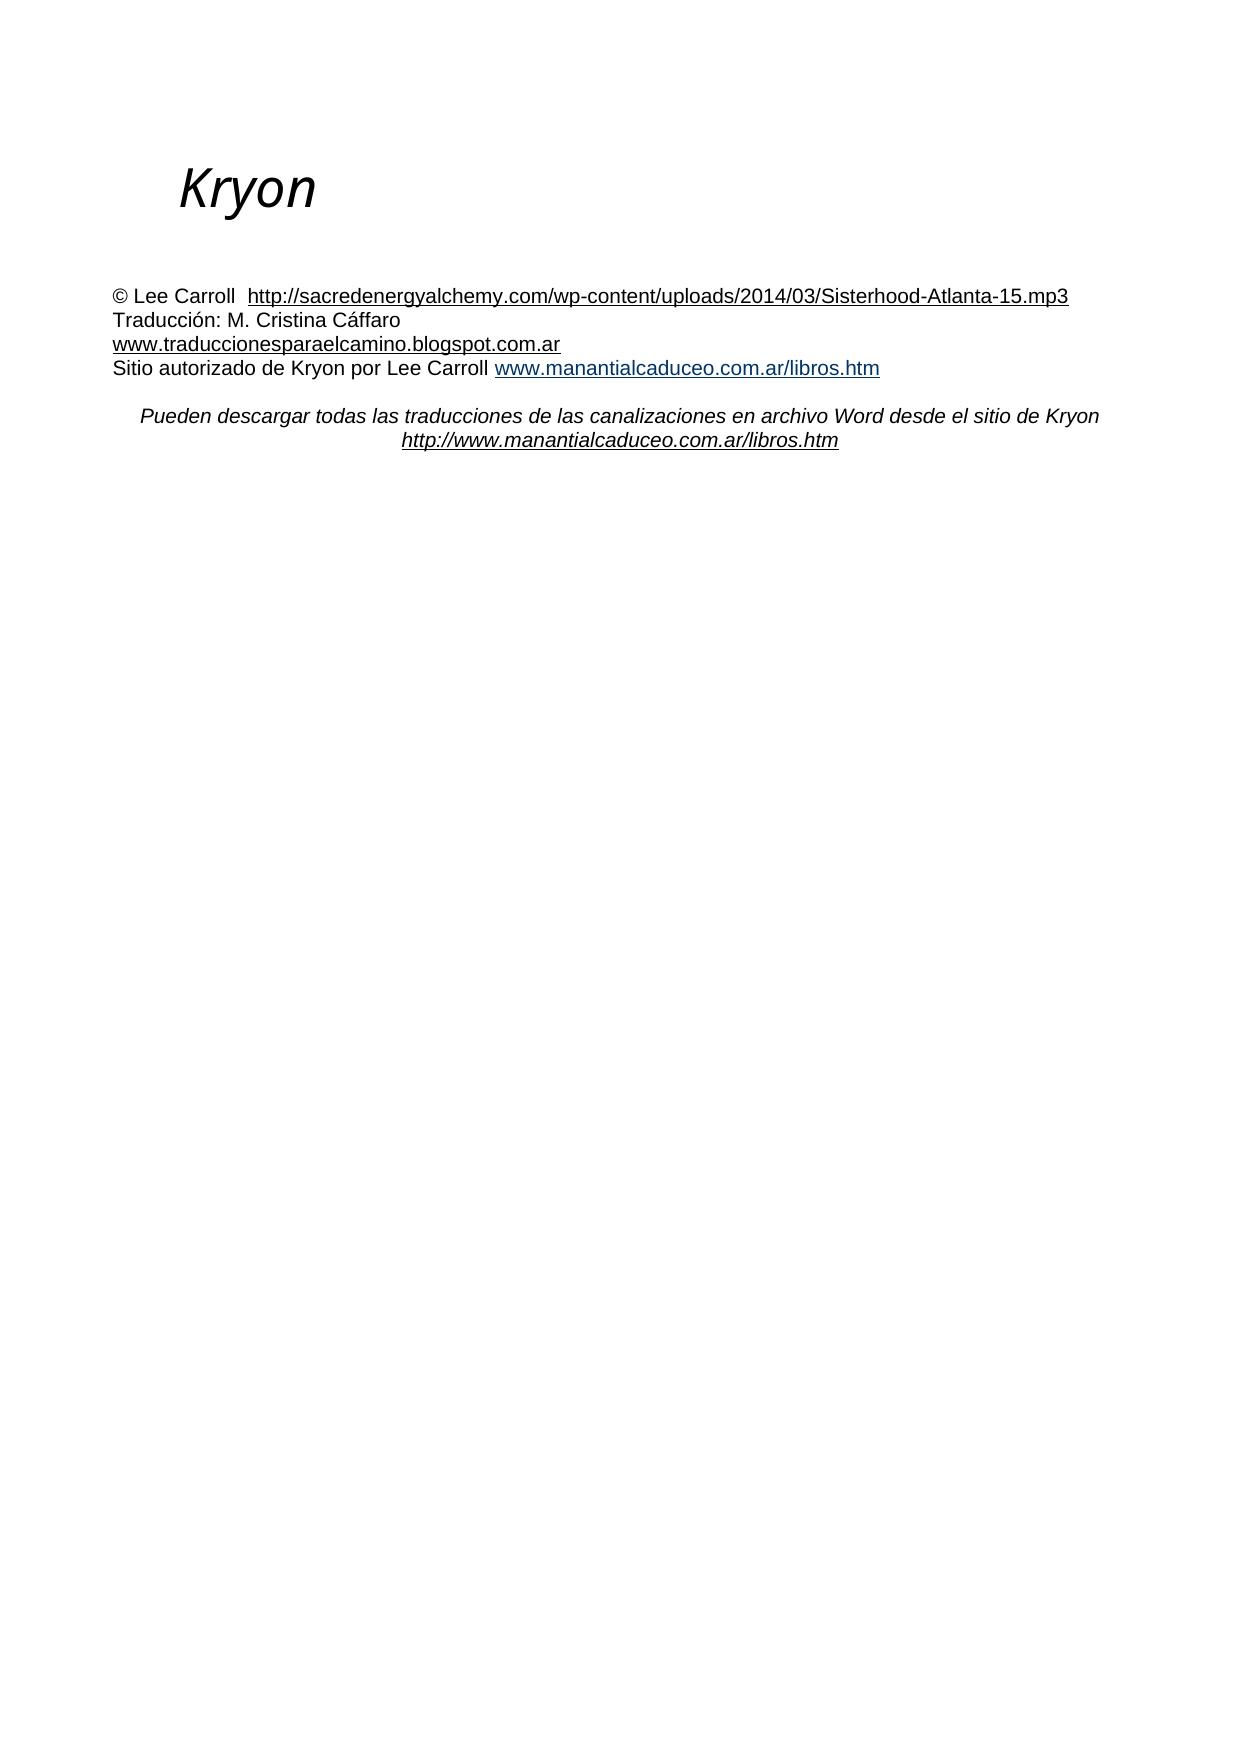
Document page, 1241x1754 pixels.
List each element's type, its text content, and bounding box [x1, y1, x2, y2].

text Kryon [112, 150, 1128, 224]
text www.traduccionesparaelcamino.blogspot.com.ar [112, 332, 1128, 356]
text Traducción: M. Cristina Cáffaro [112, 308, 1128, 332]
text Sitio autorizado de Kryon por Lee Carroll www.manantialcaduceo.com.ar/libros.htm [112, 356, 1128, 380]
text Pueden descargar todas las traducciones de las canalizaciones en archivo Word desde el sitio de Kryon http://www.manantialcaduceo.com.ar/libros.htm [112, 404, 1128, 452]
text © Lee Carroll http://sacredenergyalchemy.com/wp-content/uploads/2014/03/Sisterhood-Atlanta-15.mp3 [112, 284, 1128, 308]
